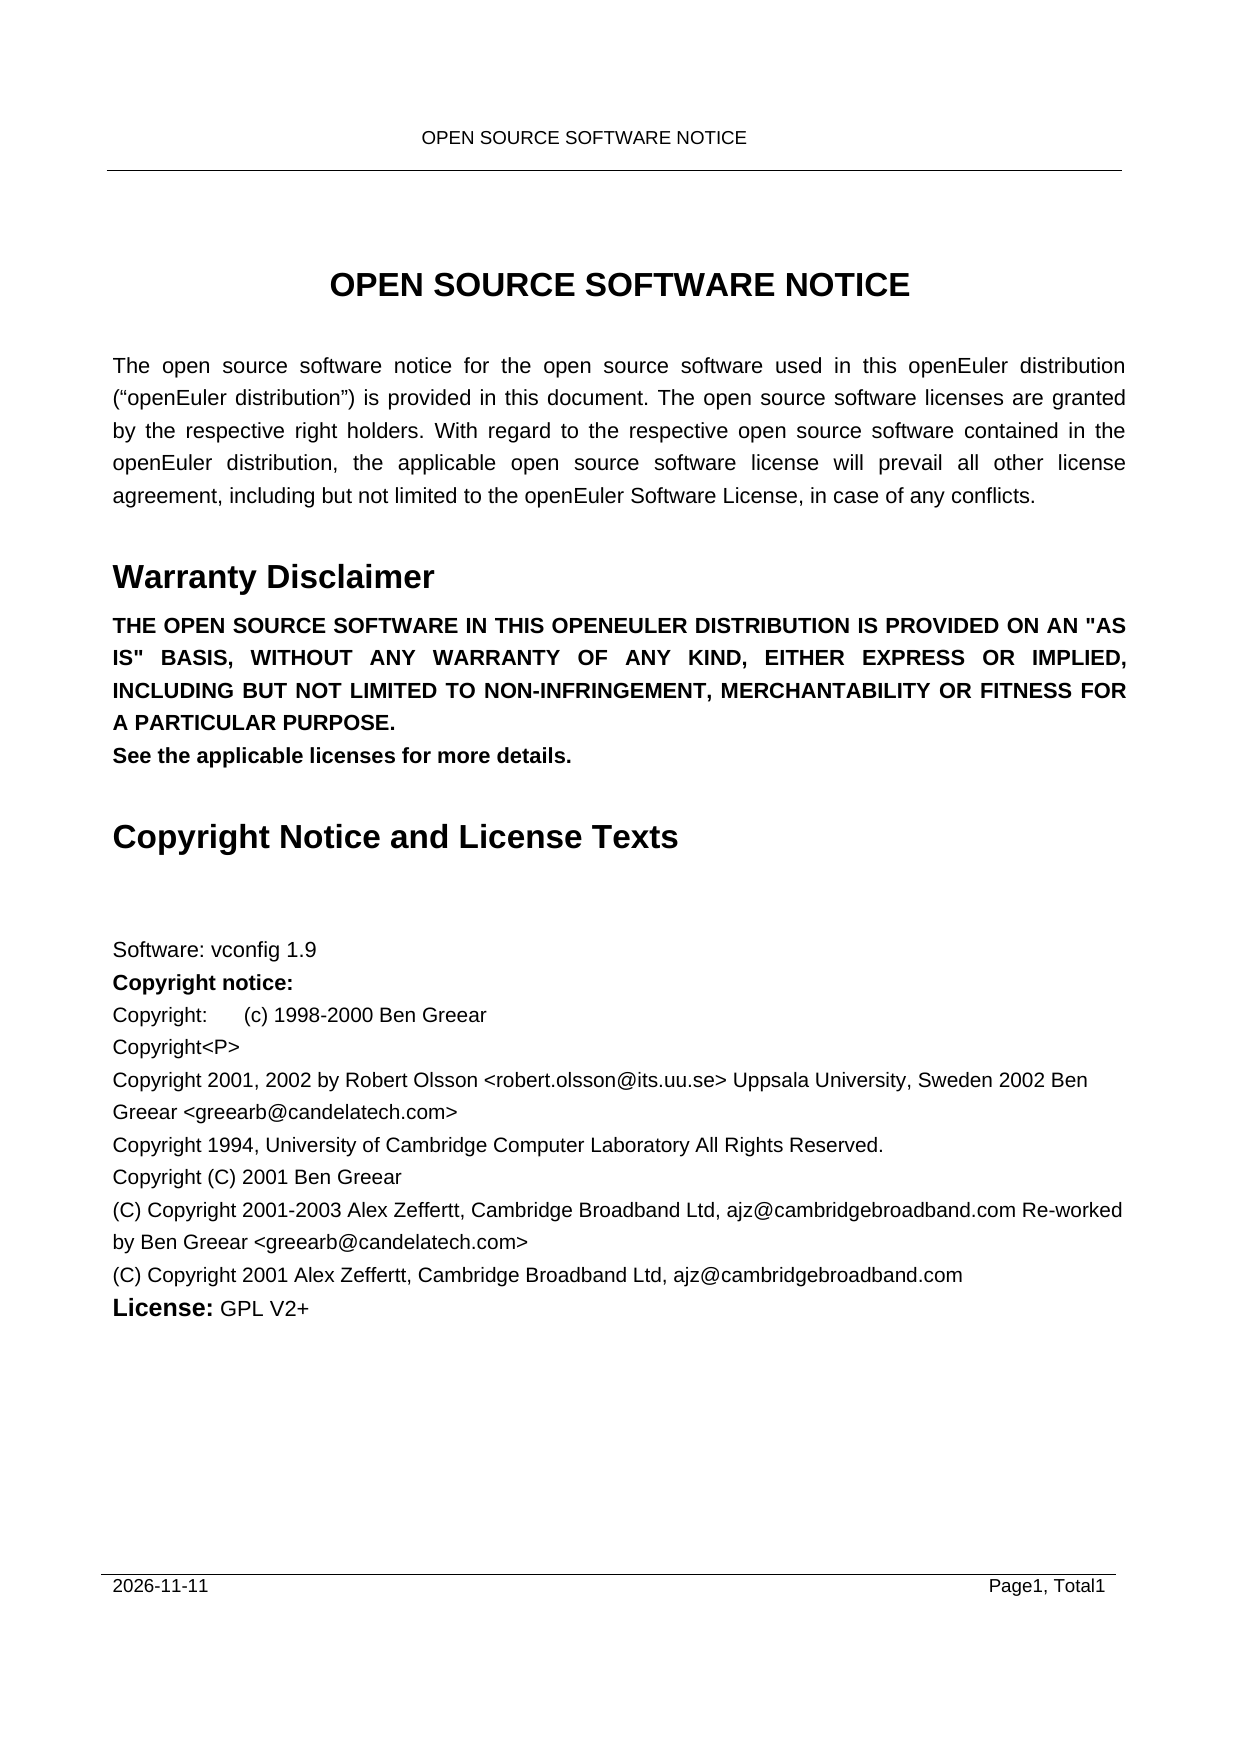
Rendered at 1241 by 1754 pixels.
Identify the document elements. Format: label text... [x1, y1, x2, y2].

text Copyright<P> [112, 1031, 1128, 1063]
text Copyright 2001, 2002 by Robert Olsson <robert.olsson@its.uu.se> Uppsala University, Sweden 2002 Ben Greear <greearb@candelatech.com> [112, 1063, 1128, 1128]
text The open source software notice for the open source software used in this openEuler distribution (“openEuler distribution”) is provided in this document. The open source software licenses are granted by the respective right holders. With regard to the respective open source software contained in the openEuler distribution, the applicable open source software license will prevail all other license agreement, including but not limited to the openEuler Software License, in case of any conflicts. [112, 349, 1128, 511]
text Copyright 1994, University of Cambridge Computer Laboratory All Rights Reserved. [112, 1128, 1128, 1161]
text (C) Copyright 2001 Alex Zeffertt, Cambridge Broadband Ltd, ajz@cambridgebroadband.com [112, 1258, 1128, 1291]
text License: GPL V2+ [112, 1291, 1128, 1388]
text THE OPEN SOURCE SOFTWARE IN THIS OPENEULER DISTRIBUTION IS PROVIDED ON AN "AS IS" BASIS, WITHOUT ANY WARRANTY OF ANY KIND, EITHER EXPRESS OR IMPLIED, INCLUDING BUT NOT LIMITED TO NON-INFRINGEMENT, MERCHANTABILITY OR FITNESS FOR A PARTICULAR PURPOSE. See the applicable licenses for more details. [112, 609, 1128, 771]
text (C) Copyright 2001-2003 Alex Zeffertt, Cambridge Broadband Ltd, ajz@cambridgebroadband.com Re-worked by Ben Greear <greearb@candelatech.com> [112, 1193, 1128, 1258]
text Copyright notice: [112, 966, 1128, 998]
text Copyright Notice and License Texts [112, 804, 1128, 869]
text Copyright (C) 2001 Ben Greear [112, 1161, 1128, 1193]
text OPEN SOURCE SOFTWARE NOTICE [112, 251, 1128, 316]
text Copyright: (c) 1998-2000 Ben Greear [112, 998, 1128, 1031]
text Software: vconfig 1.9 [112, 933, 1128, 966]
text Warranty Disclaimer [112, 544, 1128, 609]
